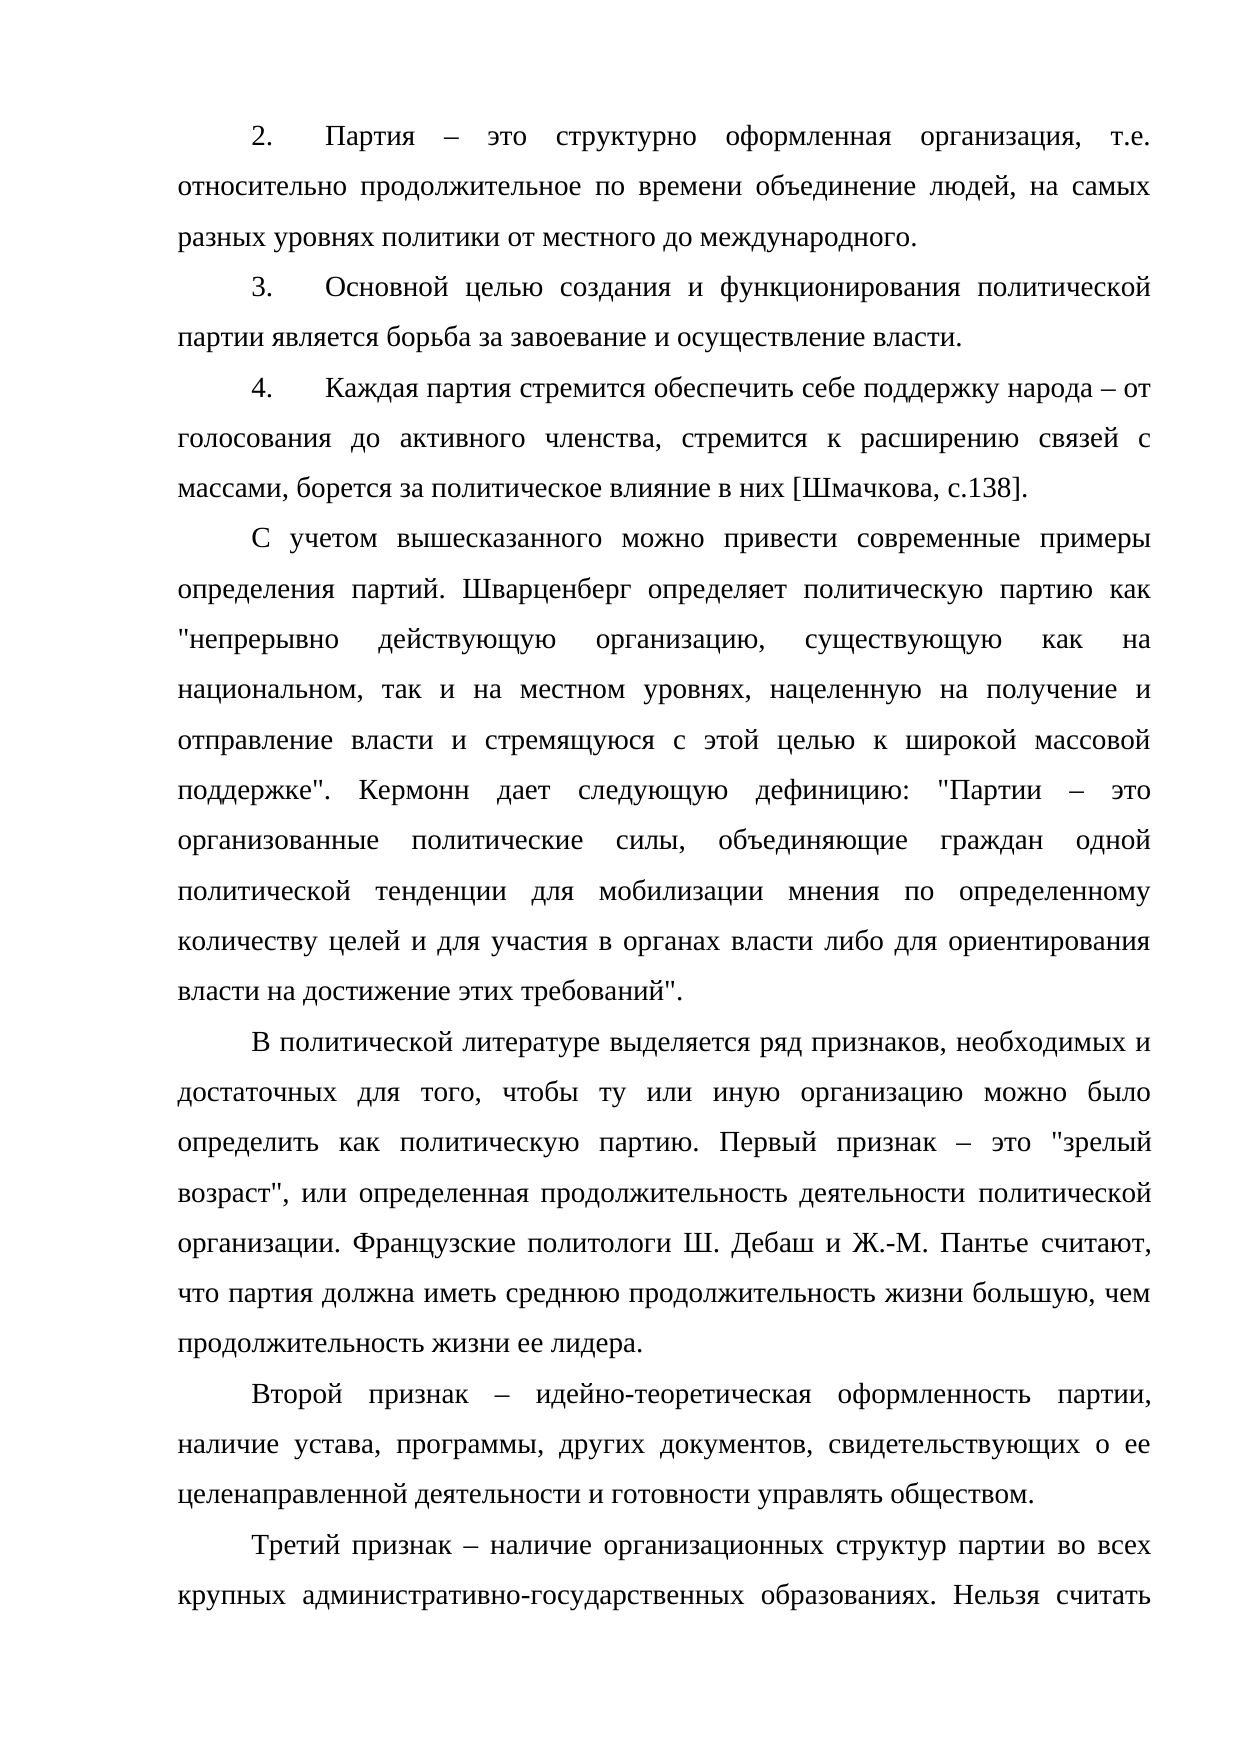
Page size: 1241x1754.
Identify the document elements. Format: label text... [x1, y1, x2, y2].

list Основной целью создания и функционирования политической партии является борьба за завоевание и осуществление власти. [177, 269, 1152, 353]
text Второй признак – идейно-теоретическая оформленность партии, наличие устава, программы, других документов, свидетельствующих о ее целенаправленной деятельности и готовности управлять обществом. [177, 1376, 1152, 1510]
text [177, 1527, 1152, 1611]
text С учетом вышесказанного можно привести современные примеры определения партий. Шварценберг определяет политическую партию как "непрерывно действующую организацию, существующую как на национальном, так и на местном уровнях, нацеленную на получение и отправление власти и стремящуюся с этой целью к широкой массовой поддержке". Кермонн дает следующую дефиницию: "Партии – это организованные политические силы, объединяющие граждан одной политической тенденции для мобилизации мнения по определенному количеству целей и для участия в органах власти либо для ориентирования власти на достижение этих требований". [177, 521, 1152, 1007]
list Каждая партия стремится обеспечить себе поддержку народа – от голосования до активного членства, стремится к расширению связей с массами, борется за политическое влияние в них [Шмачкова, с.138]. [177, 370, 1152, 504]
list Партия – это структурно оформленная организация, т.е. относительно продолжительное по времени объединение людей, на самых разных уровнях политики от местного до международного. [177, 118, 1152, 252]
text В политической литературе выделяется ряд признаков, необходимых и достаточных для того, чтобы ту или иную организацию можно было определить как политическую партию. Первый признак – это "зрелый возраст", или определенная продолжительность деятельности политической организации. Французские политологи Ш. Дебаш и Ж.-М. Пантье считают, что партия должна иметь среднюю продолжительность жизни большую, чем продолжительность жизни ее лидера. [177, 1024, 1152, 1359]
